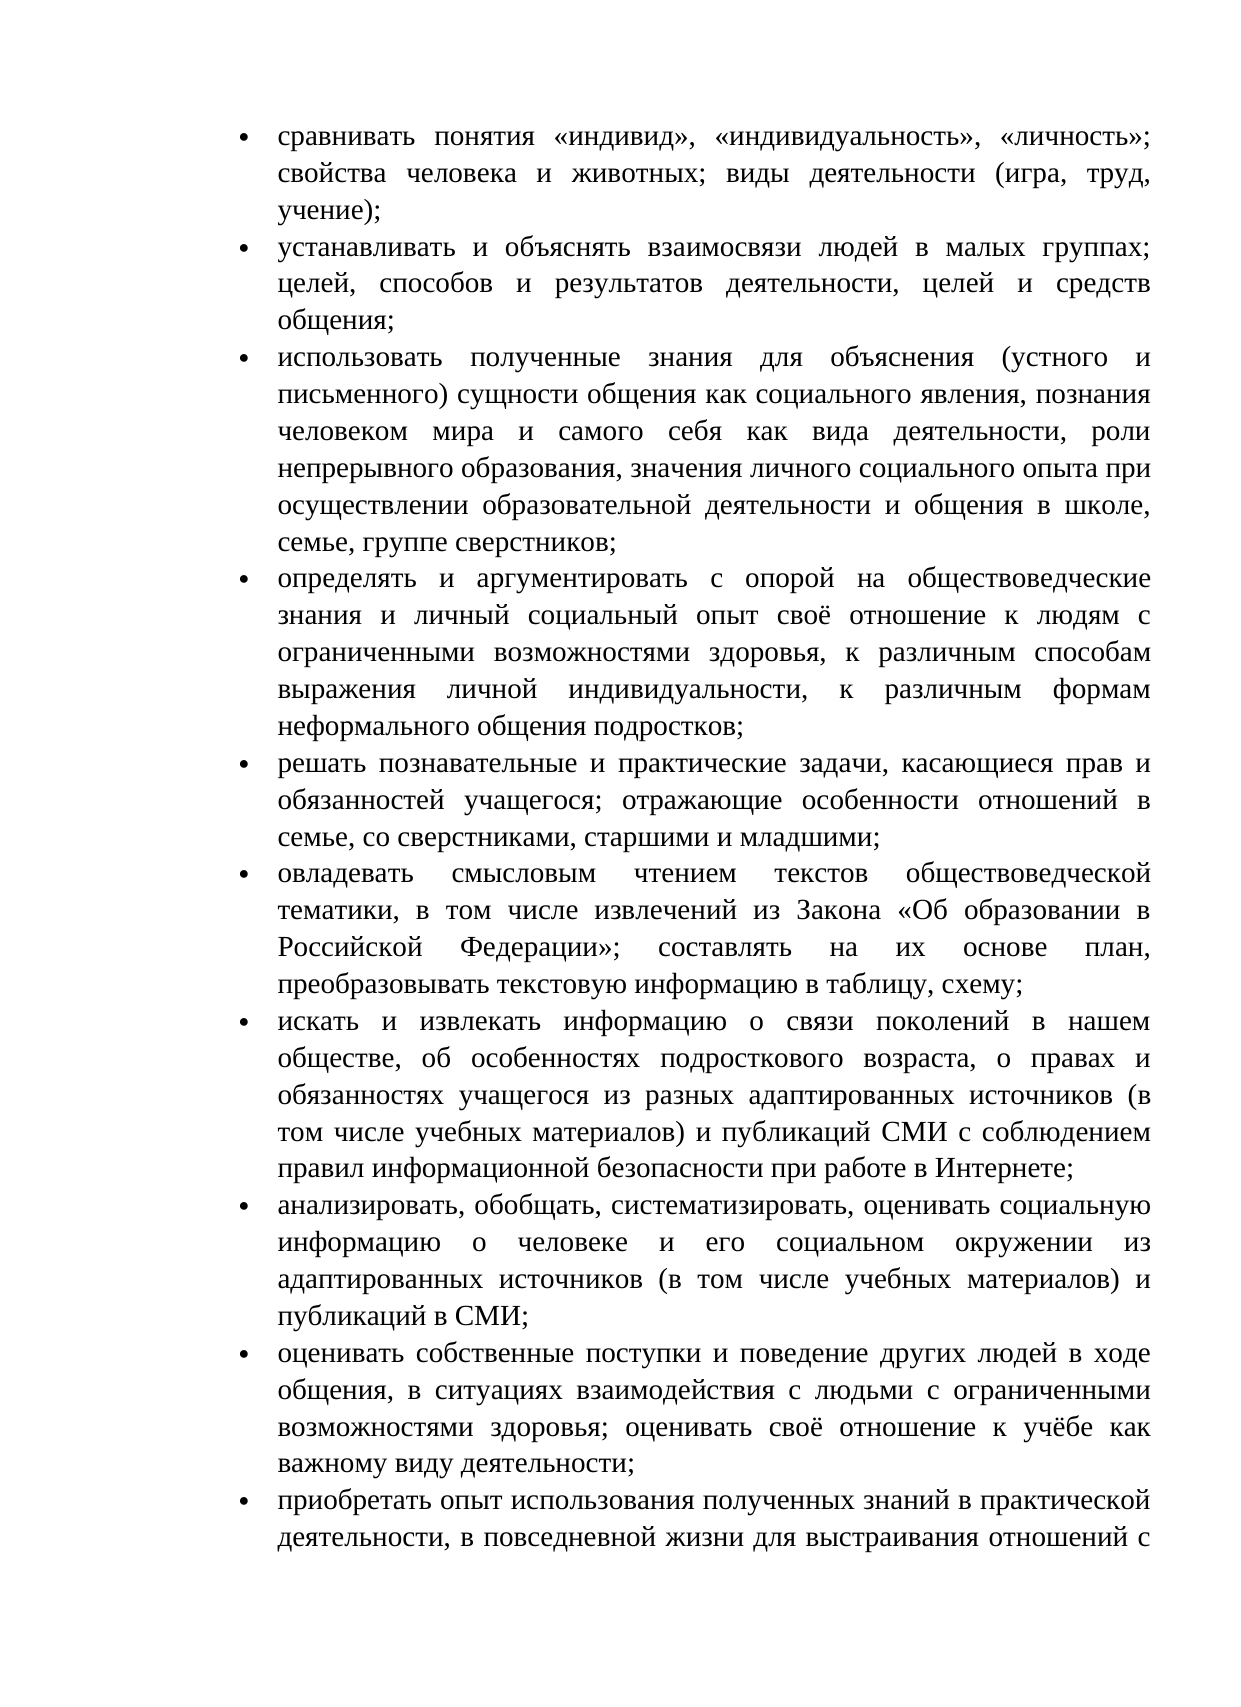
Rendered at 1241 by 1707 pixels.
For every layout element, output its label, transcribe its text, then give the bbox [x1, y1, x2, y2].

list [240, 1482, 1152, 1553]
list оценивать собственные поступки и поведение других людей в ходе общения, в ситуациях взаимодействия с людьми с ограниченными возможностями здоровья; оценивать своё отношение к учёбе как важному виду деятельности; [240, 1335, 1152, 1479]
list определять и аргументировать с опорой на обществоведческие знания и личный социальный опыт своё отношение к людям с ограниченными возможностями здоровья, к различным способам выражения личной индивидуальности, к различным формам неформального общения подростков; [240, 561, 1152, 742]
list решать познавательные и практические задачи, касающиеся прав и обязанностей учащегося; отражающие особенности отношений в семье, со сверстниками, старшими и младшими; [240, 745, 1152, 852]
list овладевать смысловым чтением текстов обществоведческой тематики, в том числе извлечений из Закона «Об образовании в Российской Федерации»; составлять на их основе план, преобразовывать текстовую информацию в таблицу, схему; [240, 856, 1152, 1000]
list использовать полученные знания для объяснения (устного и письменного) сущности общения как социального явления, познания человеком мира и самого себя как вида деятельности, роли непрерывного образования, значения личного социального опыта при осуществлении образовательной деятельности и общения в школе, семье, группе сверстников; [240, 339, 1152, 557]
list искать и извлекать информацию о связи поколений в нашем обществе, об особенностях подросткового возраста, о правах и обязанностях учащегося из разных адаптированных источников (в том числе учебных материалов) и публикаций СМИ с соблюдением правил информационной безопасности при работе в Интернете; [240, 1003, 1152, 1184]
list сравнивать понятия «индивид», «индивидуальность», «личность»; свойства человека и животных; виды деятельности (игра, труд, учение); [240, 118, 1152, 225]
list устанавливать и объяснять взаимосвязи людей в малых группах; целей, способов и результатов деятельности, целей и средств общения; [240, 229, 1152, 336]
list анализировать, обобщать, систематизировать, оценивать социальную информацию о человеке и его социальном окружении из адаптированных источников (в том числе учебных материалов) и публикаций в СМИ; [240, 1187, 1152, 1332]
